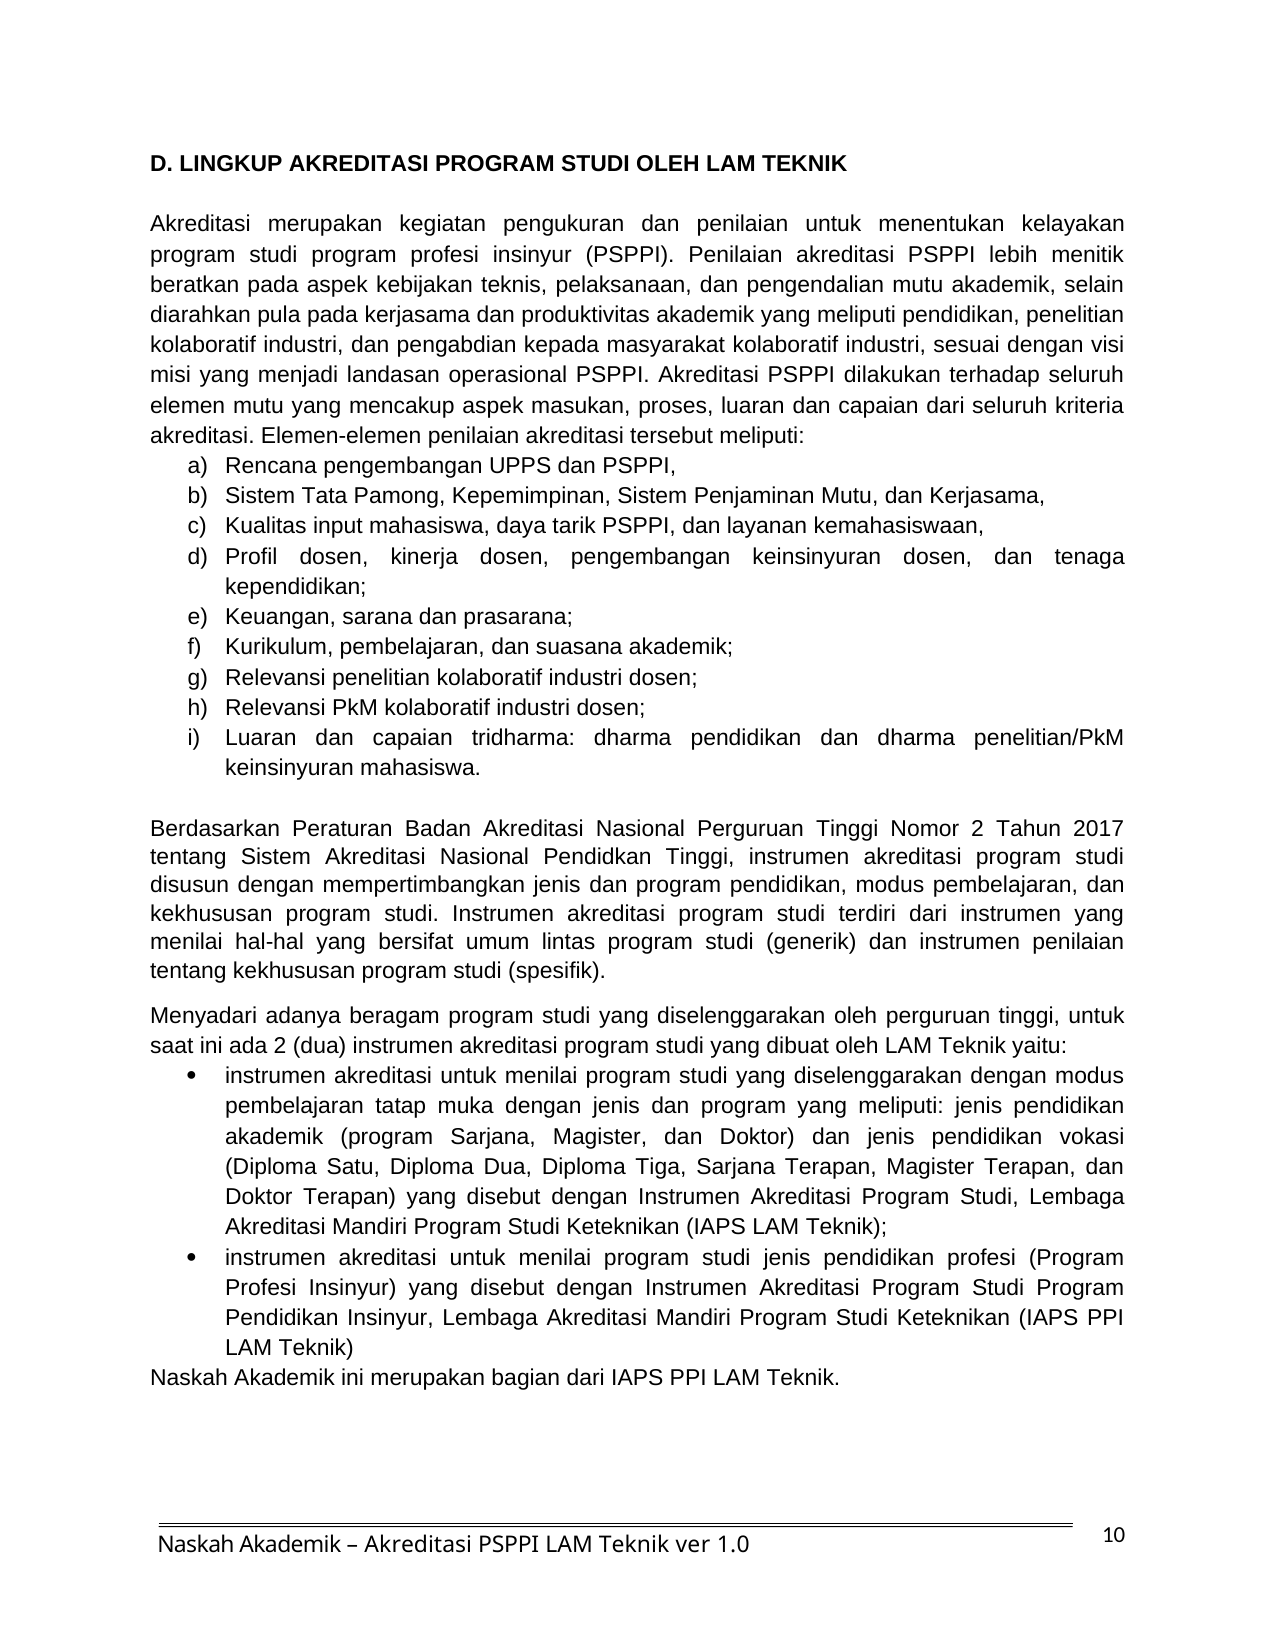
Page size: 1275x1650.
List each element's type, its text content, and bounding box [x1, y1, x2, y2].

text Naskah Akademik ini merupakan bagian dari IAPS PPI LAM Teknik. [150, 1364, 1125, 1391]
text Berdasarkan Peraturan Badan Akreditasi Nasional Perguruan Tinggi Nomor 2 Tahun 2017 tentang Sistem Akreditasi Nasional Pendidkan Tinggi, instrumen akreditasi program studi disusun dengan mempertimbangkan jenis dan program pendidikan, modus pembelajaran, dan kekhususan program studi. Instrumen akreditasi program studi terdiri dari instrumen yang menilai hal-hal yang bersifat umum lintas program studi (generik) dan instrumen penilaian tentang kekhususan program studi (spesifik). [150, 814, 1125, 983]
text Menyadari adanya beragam program studi yang diselenggarakan oleh perguruan tinggi, untuk saat ini ada 2 (dua) instrumen akreditasi program studi yang dibuat oleh LAM Teknik yaitu: [150, 1002, 1125, 1058]
list Kurikulum, pembelajaran, dan suasana akademik; [187, 633, 1125, 660]
list Profil dosen, kinerja dosen, pengembangan keinsinyuran dosen, dan tenaga kependidikan; [187, 543, 1125, 599]
list instrumen akreditasi untuk menilai program studi jenis pendidikan profesi (Program Profesi Insinyur) yang disebut dengan Instrumen Akreditasi Program Studi Program Pendidikan Insinyur, Lembaga Akreditasi Mandiri Program Studi Keteknikan (IAPS PPI LAM Teknik) [187, 1243, 1125, 1361]
list Sistem Tata Pamong, Kepemimpinan, Sistem Penjaminan Mutu, dan Kerjasama, [187, 482, 1125, 509]
list Luaran dan capaian tridharma: dharma pendidikan dan dharma penelitian/PkM keinsinyuran mahasiswa. [187, 724, 1125, 781]
text D. LINGKUP AKREDITASI PROGRAM STUDI OLEH LAM TEKNIK [150, 150, 1125, 176]
list Relevansi PkM kolaboratif industri dosen; [187, 694, 1125, 720]
list instrumen akreditasi untuk menilai program studi yang diselenggarakan dengan modus pembelajaran tatap muka dengan jenis dan program yang meliputi: jenis pendidikan akademik (program Sarjana, Magister, dan Doktor) dan jenis pendidikan vokasi (Diploma Satu, Diploma Dua, Diploma Tiga, Sarjana Terapan, Magister Terapan, dan Doktor Terapan) yang disebut dengan Instrumen Akreditasi Program Studi, Lembaga Akreditasi Mandiri Program Studi Keteknikan (IAPS LAM Teknik); [187, 1062, 1125, 1240]
text Akreditasi merupakan kegiatan pengukuran dan penilaian untuk menentukan kelayakan program studi program profesi insinyur (PSPPI). Penilaian akreditasi PSPPI lebih menitik beratkan pada aspek kebijakan teknis, pelaksanaan, dan pengendalian mutu akademik, selain diarahkan pula pada kerjasama dan produktivitas akademik yang meliputi pendidikan, penelitian kolaboratif industri, dan pengabdian kepada masyarakat kolaboratif industri, sesuai dengan visi misi yang menjadi landasan operasional PSPPI. Akreditasi PSPPI dilakukan terhadap seluruh elemen mutu yang mencakup aspek masukan, proses, luaran dan capaian dari seluruh kriteria akreditasi. Elemen-elemen penilaian akreditasi tersebut meliputi: [150, 210, 1125, 448]
list Keuangan, sarana dan prasarana; [187, 603, 1125, 629]
list Relevansi penelitian kolaboratif industri dosen; [187, 663, 1125, 690]
list Rencana pengembangan UPPS dan PSPPI, [187, 452, 1125, 478]
list Kualitas input mahasiswa, daya tarik PSPPI, dan layanan kemahasiswaan, [187, 512, 1125, 539]
